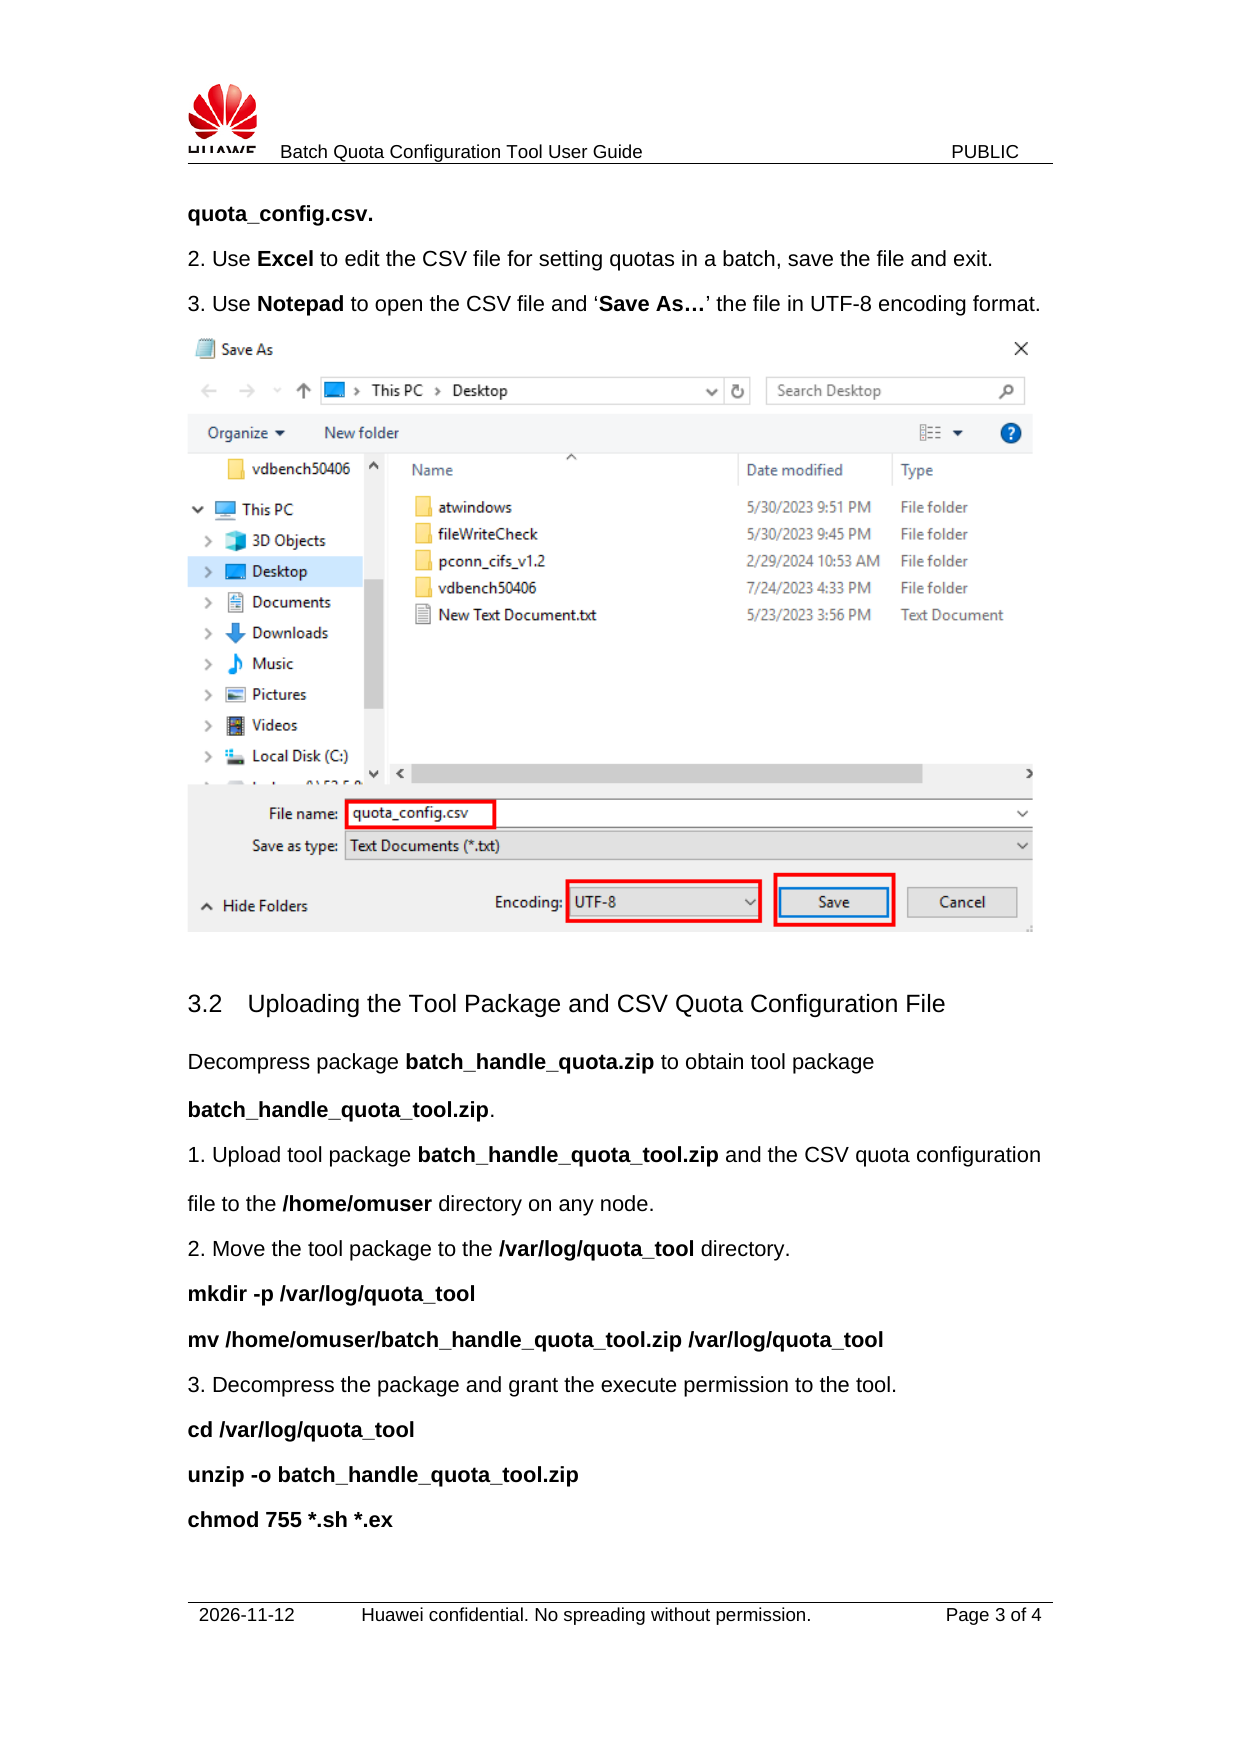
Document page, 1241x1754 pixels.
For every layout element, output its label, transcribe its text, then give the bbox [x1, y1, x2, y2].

text unzip -o batch_handle_quota_tool.zip [187, 1458, 1053, 1491]
text 3. Decompress the package and grant the execute permission to the tool. [187, 1368, 1053, 1400]
picture [187, 332, 1033, 932]
text 3. Use Notepad to open the CSV file and ‘Save As…’ the file in UTF-8 encoding format. [187, 287, 1053, 320]
text chmod 755 *.sh *.ex [187, 1503, 1053, 1536]
text 1. Upload tool package batch_handle_quota_tool.zip and the CSV quota configuration file to the /home/omuser directory on any node. [187, 1139, 1053, 1220]
text Decompress package batch_handle_quota.zip to obtain tool package batch_handle_quota_tool.zip. [187, 1045, 1053, 1126]
text 1. Decompress package batch_handle_quota.zip, find quota configuration template file quota_config.csv. [187, 197, 1053, 229]
subtitle Uploading the Tool Package and CSV Quota Configuration File [187, 987, 1053, 1020]
text mkdir -p /var/log/quota_tool [187, 1278, 1053, 1310]
picture [188, 84, 257, 153]
text cd /var/log/quota_tool [187, 1413, 1053, 1446]
text 2. Move the tool package to the /var/log/quota_tool directory. [187, 1233, 1053, 1265]
text mv /home/omuser/batch_handle_quota_tool.zip /var/log/quota_tool [187, 1323, 1053, 1355]
text 2. Use Excel to edit the CSV file for setting quotas in a batch, save the file and exit. [187, 242, 1053, 274]
